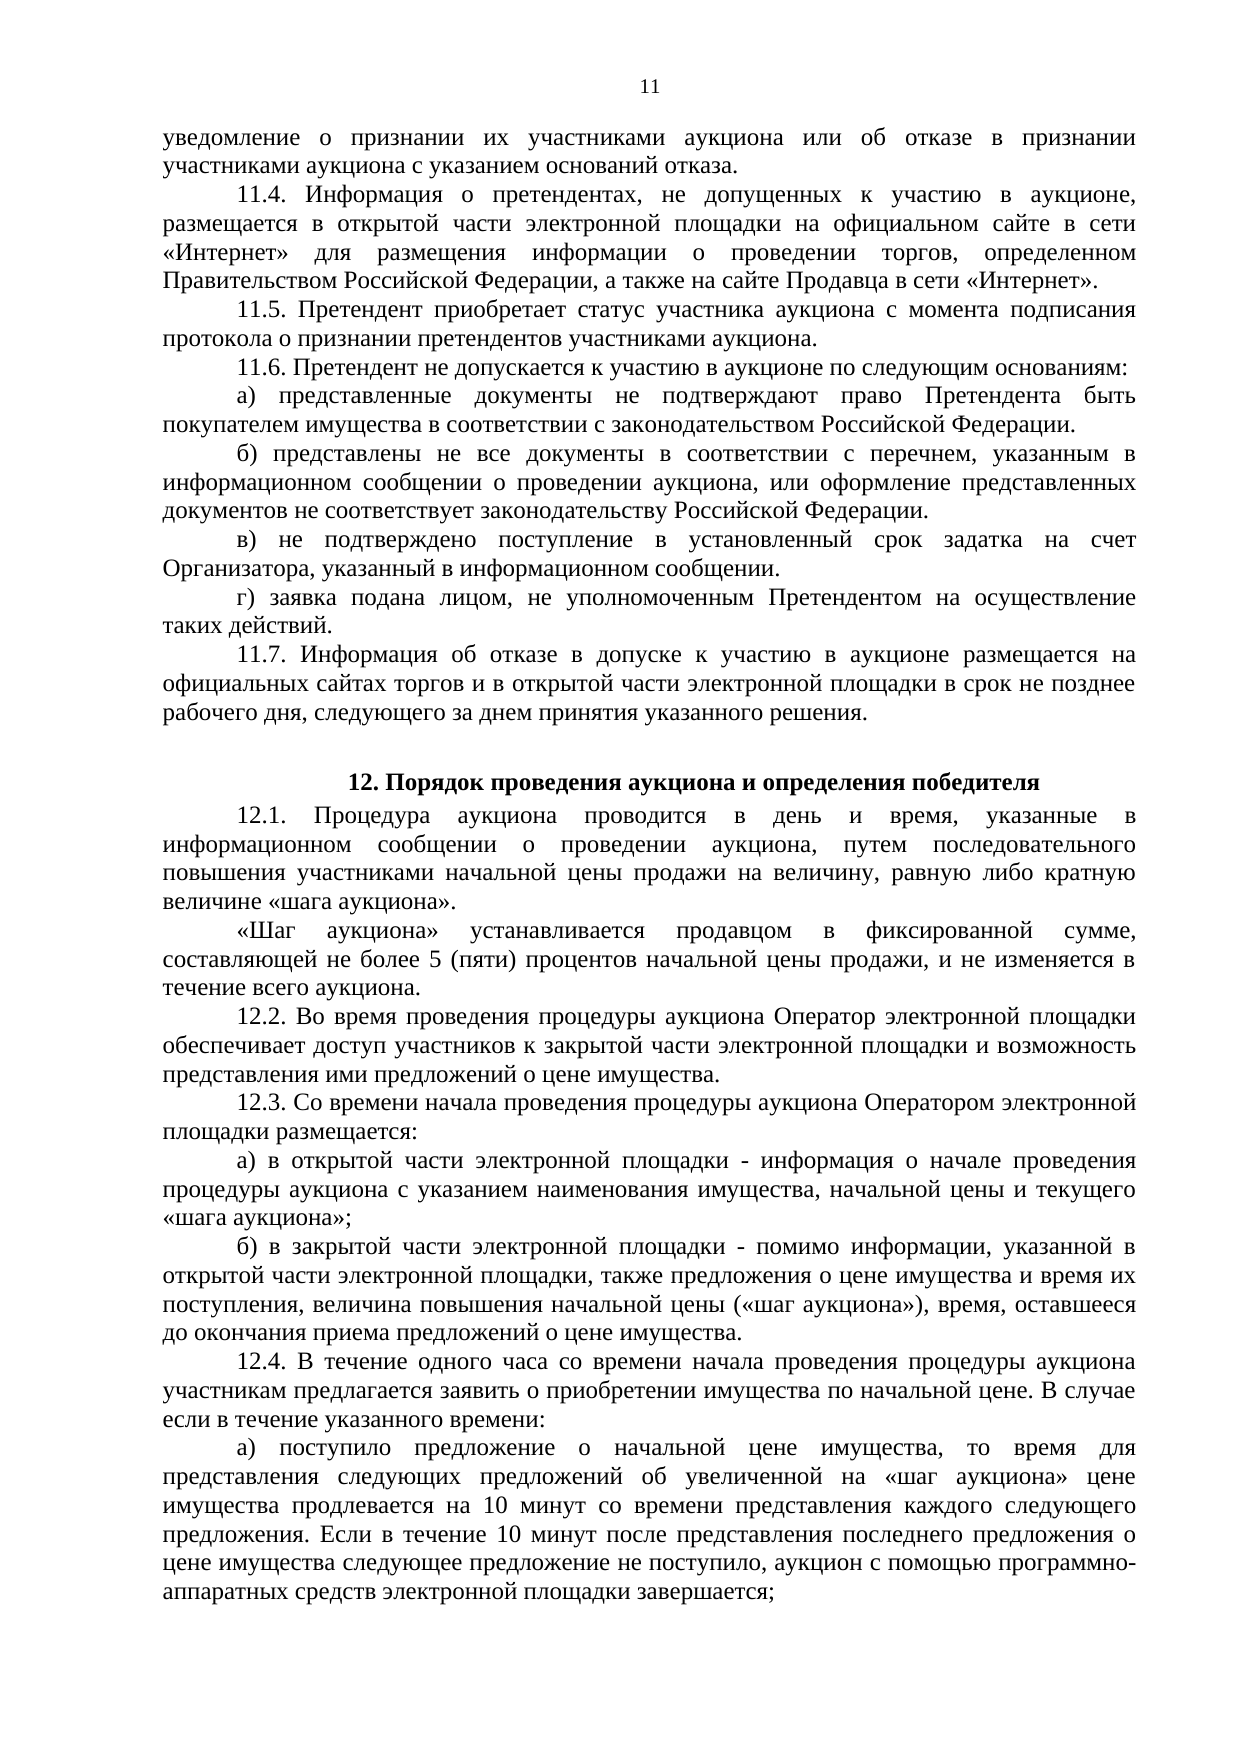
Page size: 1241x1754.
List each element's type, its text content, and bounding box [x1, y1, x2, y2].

text 12.2. Во время проведения процедуры аукциона Оператор электронной площадки обеспечивает доступ участников к закрытой части электронной площадки и возможность представления ими предложений о цене имущества. [162, 1001, 1137, 1087]
text 11.5. Претендент приобретает статус участника аукциона с момента подписания протокола о признании претендентов участниками аукциона. [162, 294, 1137, 352]
text в) не подтверждено поступление в установленный срок задатка на счет Организатора, указанный в информационном сообщении. [162, 524, 1137, 582]
list 12. Порядок проведения аукциона и определения победителя [162, 767, 1137, 796]
text 11.7. Информация об отказе в допуске к участию в аукционе размещается на официальных сайтах торгов и в открытой части электронной площадки в срок не позднее рабочего дня, следующего за днем принятия указанного решения. [162, 639, 1137, 726]
text а) в открытой части электронной площадки - информация о начале проведения процедуры аукциона с указанием наименования имущества, начальной цены и текущего «шага аукциона»; [162, 1145, 1137, 1231]
text 12.4. В течение одного часа со времени начала проведения процедуры аукциона участникам предлагается заявить о приобретении имущества по начальной цене. В случае если в течение указанного времени: [162, 1346, 1137, 1432]
text 11.4. Информация о претендентах, не допущенных к участию в аукционе, размещается в открытой части электронной площадки на официальном сайте в сети «Интернет» для размещения информации о проведении торгов, определенном Правительством Российской Федерации, а также на сайте Продавца в сети «Интернет». [162, 179, 1137, 294]
text 12.3. Со времени начала проведения процедуры аукциона Оператором электронной площадки размещается: [162, 1087, 1137, 1145]
text б) представлены не все документы в соответствии с перечнем, указанным в информационном сообщении о проведении аукциона, или оформление представленных документов не соответствует законодательству Российской Федерации. [162, 438, 1137, 524]
text г) заявка подана лицом, не уполномоченным Претендентом на осуществление таких действий. [162, 582, 1137, 639]
text б) в закрытой части электронной площадки - помимо информации, указанной в открытой части электронной площадки, также предложения о цене имущества и время их поступления, величина повышения начальной цены («шаг аукциона»), время, оставшееся до окончания приема предложений о цене имущества. [162, 1231, 1137, 1346]
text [162, 122, 1137, 179]
text «Шаг аукциона» устанавливается продавцом в фиксированной сумме, составляющей не более 5 (пяти) процентов начальной цены продажи, и не изменяется в течение всего аукциона. [162, 915, 1137, 1001]
text а) представленные документы не подтверждают право Претендента быть покупателем имущества в соответствии с законодательством Российской Федерации. [162, 381, 1137, 438]
text а) поступило предложение о начальной цене имущества, то время для представления следующих предложений об увеличенной на «шаг аукциона» цене имущества продлевается на 10 минут со времени представления каждого следующего предложения. Если в течение 10 минут после представления последнего предложения о цене имущества следующее предложение не поступило, аукцион с помощью программно-аппаратных средств электронной площадки завершается; [162, 1432, 1137, 1605]
text 12.1. Процедура аукциона проводится в день и время, указанные в информационном сообщении о проведении аукциона, путем последовательного повышения участниками начальной цены продажи на величину, равную либо кратную величине «шага аукциона». [162, 800, 1137, 915]
text 11.6. Претендент не допускается к участию в аукционе по следующим основаниям: [162, 352, 1137, 381]
